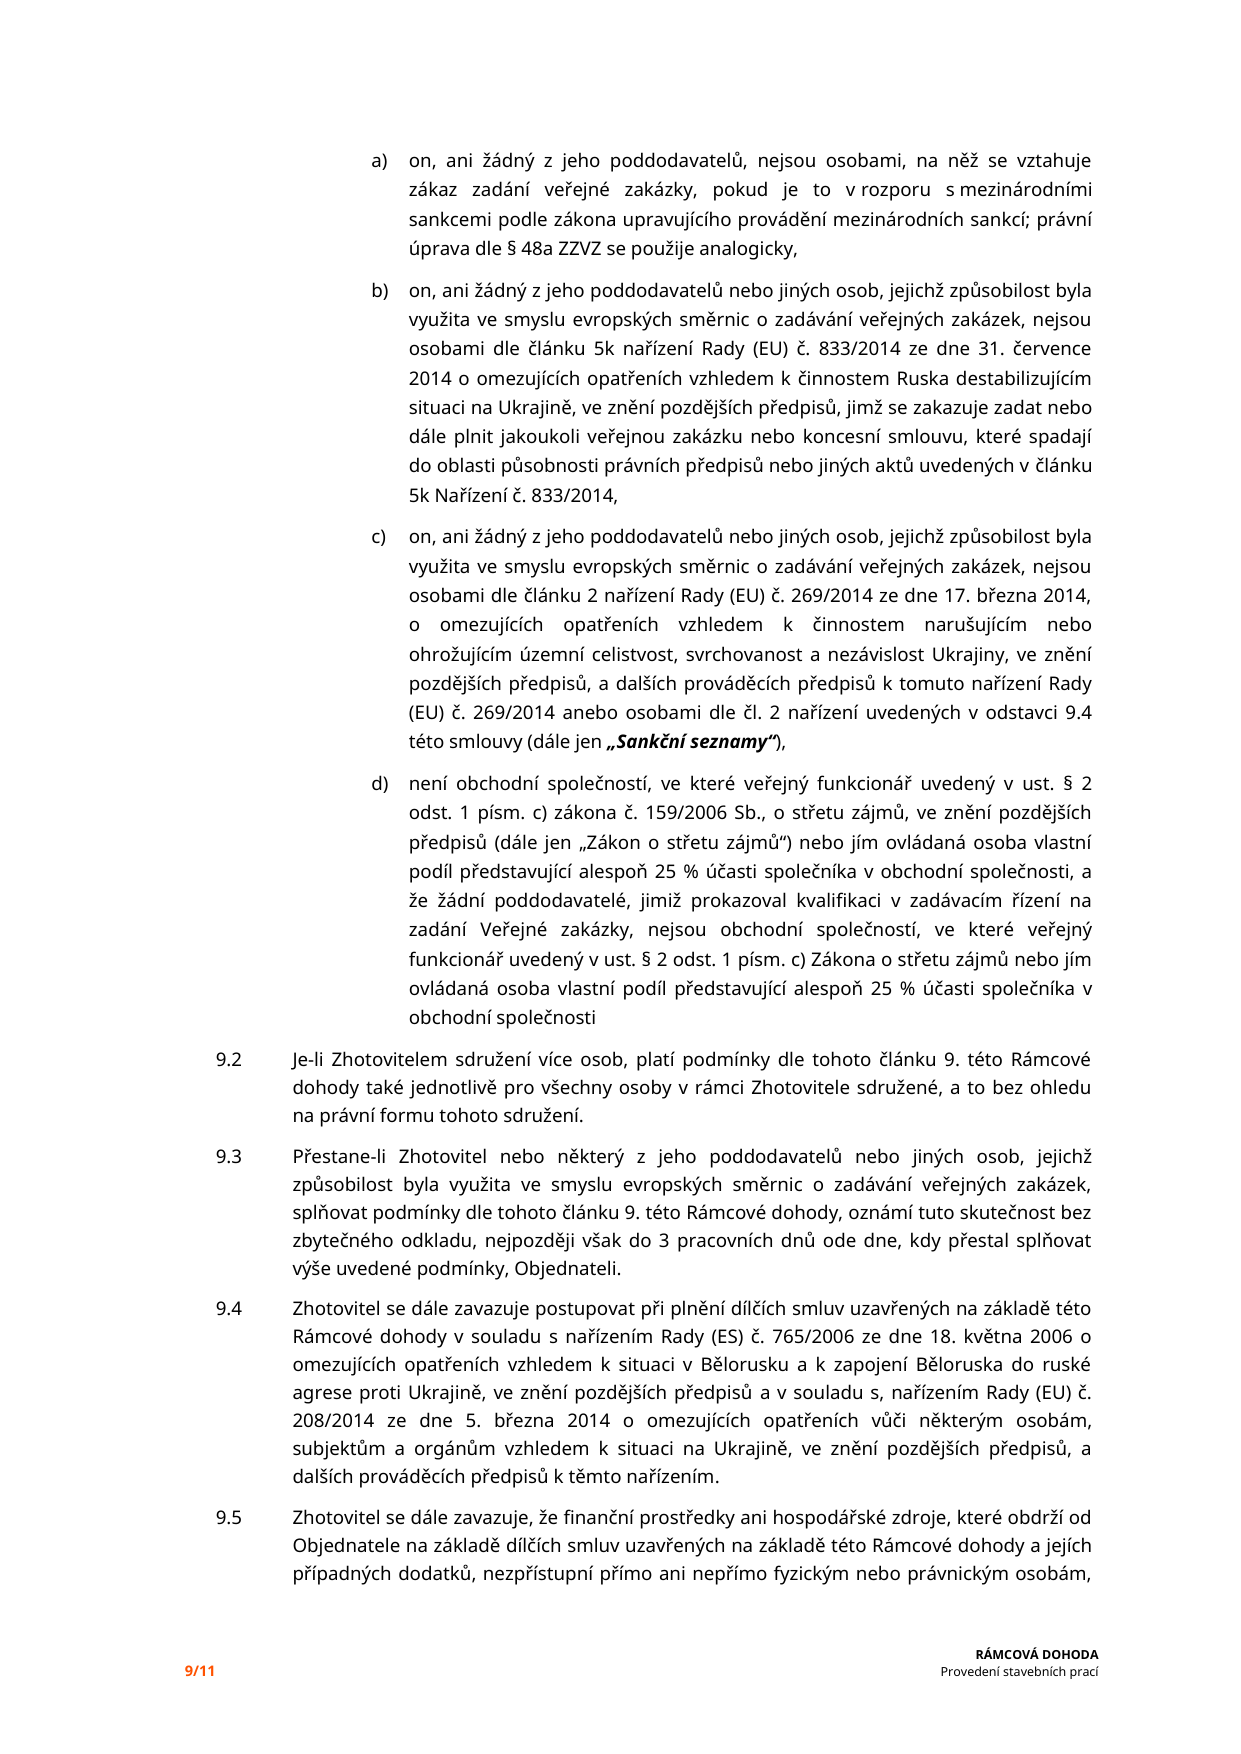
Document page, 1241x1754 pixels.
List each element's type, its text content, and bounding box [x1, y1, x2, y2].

text Je-li Zhotovitelem sdružení více osob, platí podmínky dle tohoto článku 9. této Rámcové dohody také jednotlivě pro všechny osoby v rámci Zhotovitele sdružené, a to bez ohledu na právní formu tohoto sdružení. [216, 1046, 1093, 1128]
text on, ani žádný z jeho poddodavatelů, nejsou osobami, na něž se vztahuje zákaz zadání veřejné zakázky, pokud je to v rozporu s mezinárodními sankcemi podle zákona upravujícího provádění mezinárodních sankcí; právní úprava dle § 48a ZZVZ se použije analogicky, [371, 147, 1093, 261]
text on, ani žádný z jeho poddodavatelů nebo jiných osob, jejichž způsobilost byla využita ve smyslu evropských směrnic o zadávání veřejných zakázek, nejsou osobami dle článku 2 nařízení Rady (EU) č. 269/2014 ze dne 17. března 2014, o omezujících opatřeních vzhledem k činnostem narušujícím nebo ohrožujícím územní celistvost, svrchovanost a nezávislost Ukrajiny, ve znění pozdějších předpisů, a dalších prováděcích předpisů k tomuto nařízení Rady (EU) č. 269/2014 anebo osobami dle čl. 2 nařízení uvedených v odstavci 9.4 této smlouvy (dále jen „Sankční seznamy“), [371, 524, 1093, 754]
text Přestane-li Zhotovitel nebo některý z jeho poddodavatelů nebo jiných osob, jejichž způsobilost byla využita ve smyslu evropských směrnic o zadávání veřejných zakázek, splňovat podmínky dle tohoto článku 9. této Rámcové dohody, oznámí tuto skutečnost bez zbytečného odkladu, nejpozději však do 3 pracovních dnů ode dne, kdy přestal splňovat výše uvedené podmínky, Objednateli. [216, 1143, 1093, 1281]
text Zhotovitel se dále zavazuje postupovat při plnění dílčích smluv uzavřených na základě této Rámcové dohody v souladu s nařízením Rady (ES) č. 765/2006 ze dne 18. května 2006 o omezujících opatřeních vzhledem k situaci v Bělorusku a k zapojení Běloruska do ruské agrese proti Ukrajině, ve znění pozdějších předpisů a v souladu s, nařízením Rady (EU) č. 208/2014 ze dne 5. března 2014 o omezujících opatřeních vůči některým osobám, subjektům a orgánům vzhledem k situaci na Ukrajině, ve znění pozdějších předpisů, a dalších prováděcích předpisů k těmto nařízením. [216, 1296, 1093, 1489]
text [216, 1504, 1093, 1586]
text není obchodní společností, ve které veřejný funkcionář uvedený v ust. § 2 odst. 1 písm. c) zákona č. 159/2006 Sb., o střetu zájmů, ve znění pozdějších předpisů (dále jen „Zákon o střetu zájmů“) nebo jím ovládaná osoba vlastní podíl představující alespoň 25 % účasti společníka v obchodní společnosti, a že žádní poddodavatelé, jimiž prokazoval kvalifikaci v zadávacím řízení na zadání Veřejné zakázky, nejsou obchodní společností, ve které veřejný funkcionář uvedený v ust. § 2 odst. 1 písm. c) Zákona o střetu zájmů nebo jím ovládaná osoba vlastní podíl představující alespoň 25 % účasti společníka v obchodní společnosti [371, 770, 1093, 1030]
text on, ani žádný z jeho poddodavatelů nebo jiných osob, jejichž způsobilost byla využita ve smyslu evropských směrnic o zadávání veřejných zakázek, nejsou osobami dle článku 5k nařízení Rady (EU) č. 833/2014 ze dne 31. července 2014 o omezujících opatřeních vzhledem k činnostem Ruska destabilizujícím situaci na Ukrajině, ve znění pozdějších předpisů, jimž se zakazuje zadat nebo dále plnit jakoukoli veřejnou zakázku nebo koncesní smlouvu, které spadají do oblasti působnosti právních předpisů nebo jiných aktů uvedených v článku 5k Nařízení č. 833/2014, [371, 277, 1093, 507]
